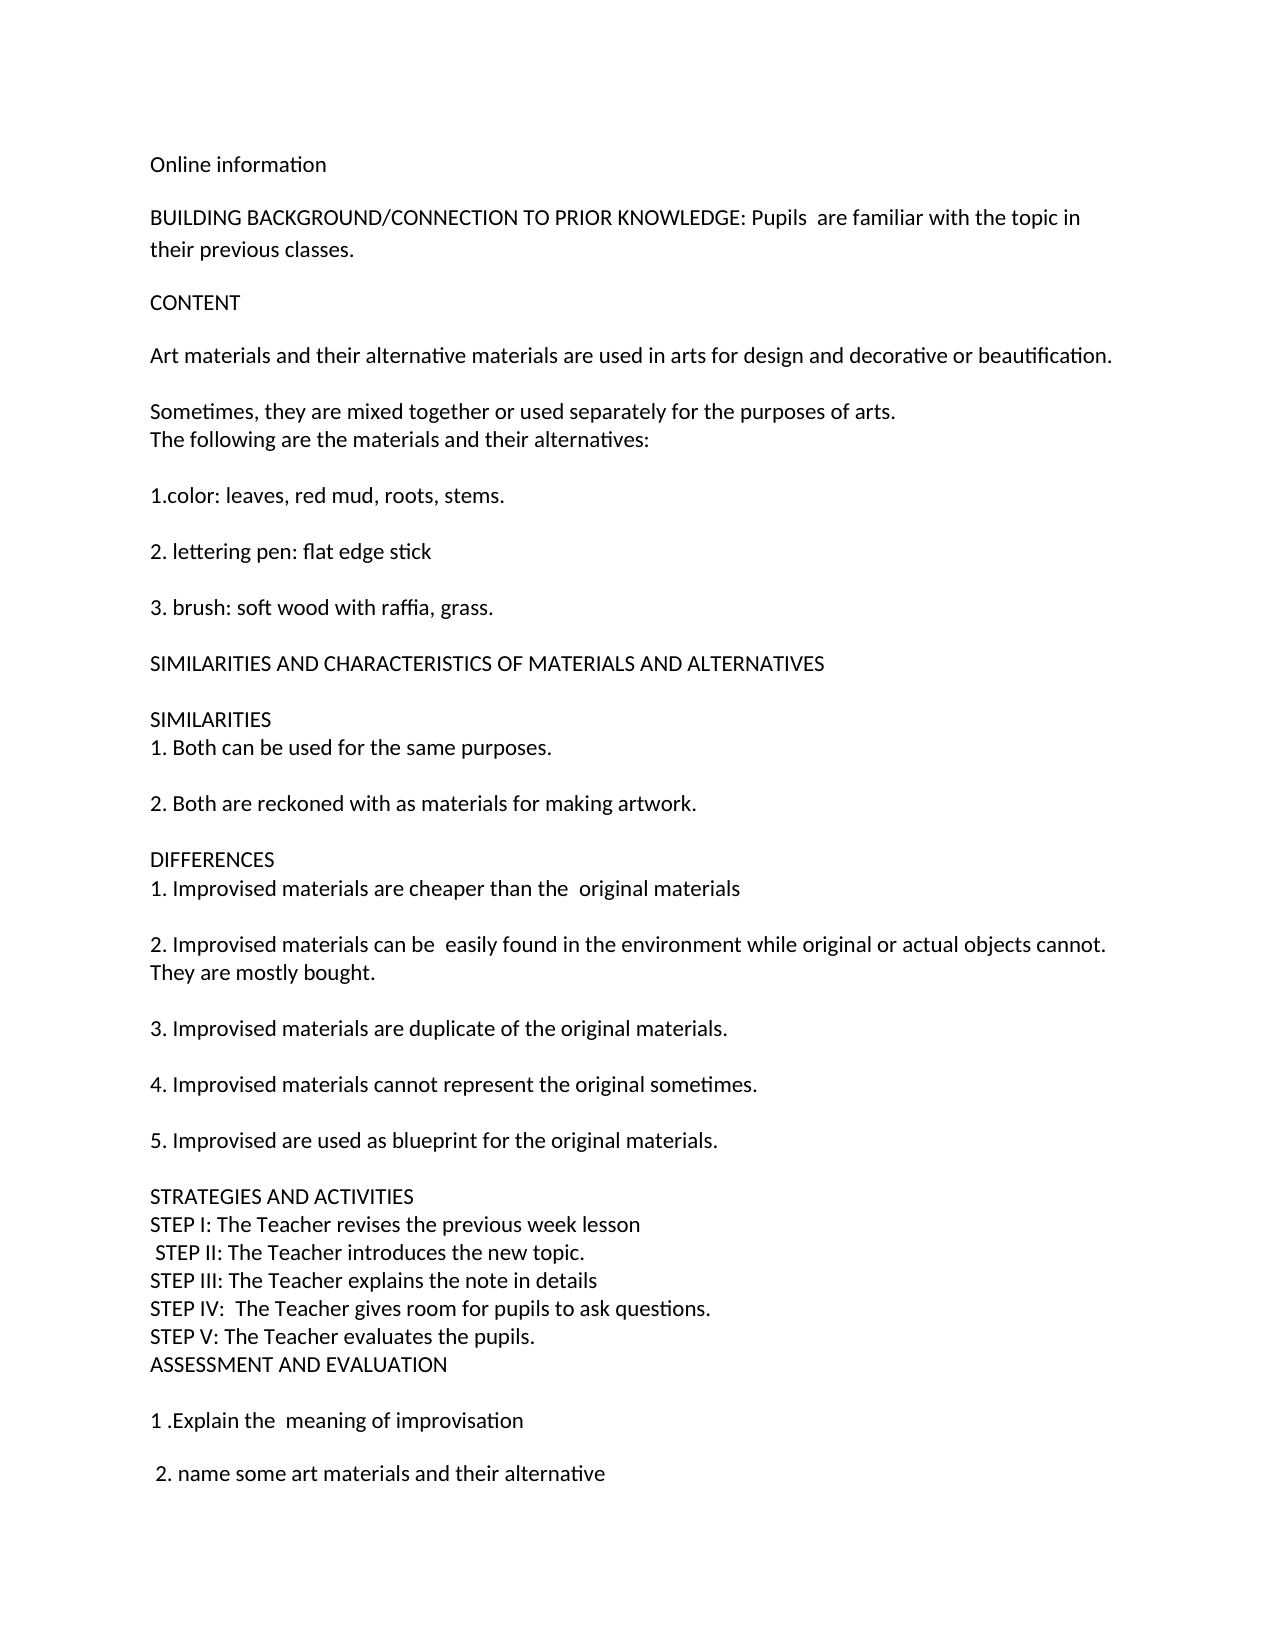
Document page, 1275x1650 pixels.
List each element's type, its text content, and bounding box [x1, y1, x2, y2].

text 3. brush: soft wood with raffia, grass. [150, 593, 1125, 621]
text STEP III: The Teacher explains the note in details [150, 1266, 1125, 1294]
text SIMILARITIES [150, 706, 1125, 733]
text 1.color: leaves, red mud, roots, stems. [150, 481, 1125, 509]
text 2. lettering pen: flat edge stick [150, 537, 1125, 565]
text 4. Improvised materials cannot represent the original sometimes. [150, 1070, 1125, 1098]
text STEP IV: The Teacher gives room for pupils to ask questions. [150, 1294, 1125, 1322]
text 5. Improvised are used as blueprint for the original materials. [150, 1126, 1125, 1154]
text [150, 1459, 1125, 1487]
text DIFFERENCES [150, 846, 1125, 874]
text 1. Both can be used for the same purposes. [150, 733, 1125, 762]
text BUILDING BACKGROUND/CONNECTION TO PRIOR KNOWLEDGE: Pupils are familiar with the topic in their previous classes. [150, 203, 1125, 263]
text STEP II: The Teacher introduces the new topic. [150, 1238, 1125, 1266]
text Online information [150, 150, 1125, 178]
text 1. Improvised materials are cheaper than the original materials [150, 874, 1125, 902]
text Sometimes, they are mixed together or used separately for the purposes of arts. [150, 397, 1125, 425]
text STRATEGIES AND ACTIVITIES [150, 1182, 1125, 1210]
text 2. Both are reckoned with as materials for making artwork. [150, 789, 1125, 818]
text ASSESSMENT AND EVALUATION [150, 1350, 1125, 1378]
text SIMILARITIES AND CHARACTERISTICS OF MATERIALS AND ALTERNATIVES [150, 649, 1125, 677]
text CONTENT [150, 288, 1125, 316]
text The following are the materials and their alternatives: [150, 425, 1125, 453]
text Art materials and their alternative materials are used in arts for design and decorative or beautification. [150, 341, 1125, 369]
text 3. Improvised materials are duplicate of the original materials. [150, 1014, 1125, 1042]
text 2. Improvised materials can be easily found in the environment while original or actual objects cannot. They are mostly bought. [150, 930, 1125, 986]
text 1 .Explain the meaning of improvisation [150, 1406, 1125, 1434]
text STEP V: The Teacher evaluates the pupils. [150, 1322, 1125, 1350]
text STEP I: The Teacher revises the previous week lesson [150, 1210, 1125, 1238]
